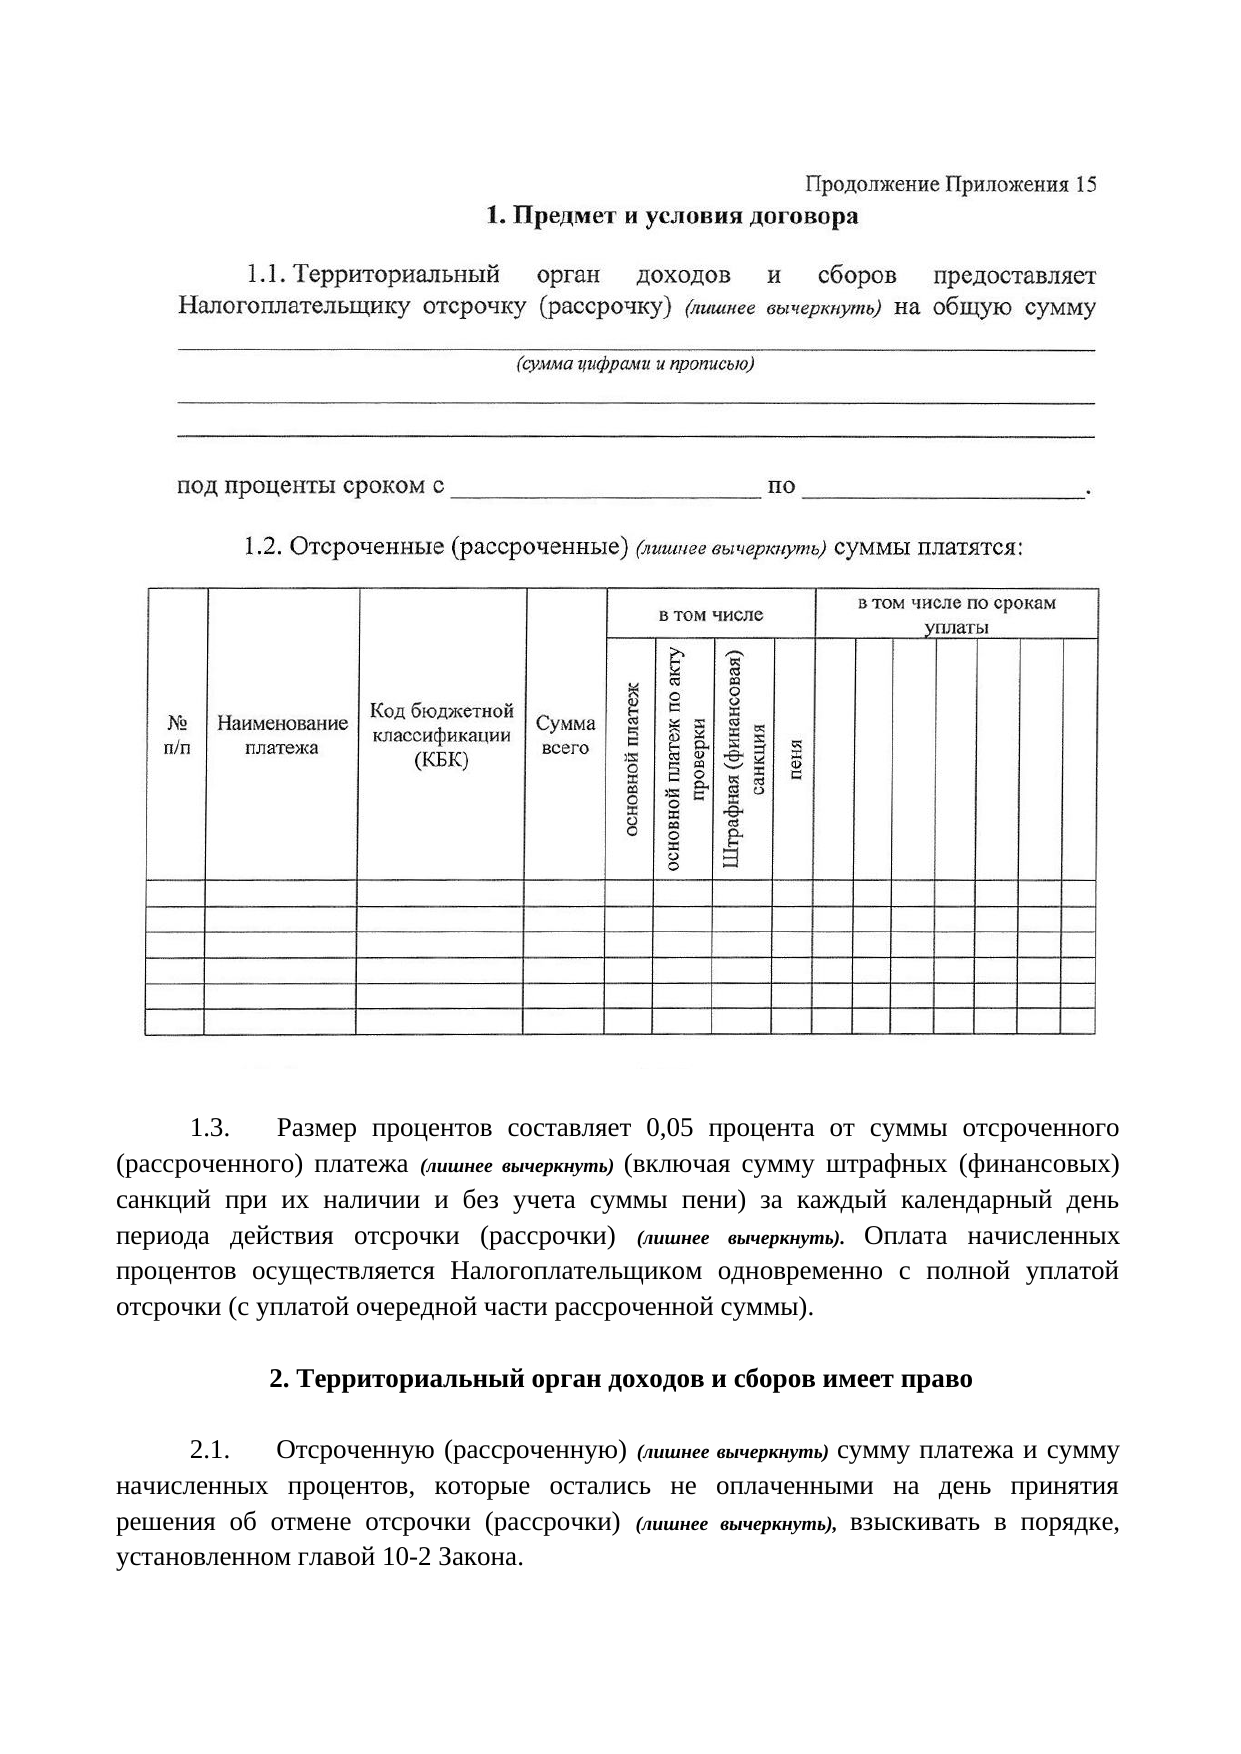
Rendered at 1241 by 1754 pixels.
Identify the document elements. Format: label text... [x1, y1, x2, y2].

text 2. Территориальный орган доходов и сборов имеет право [116, 1362, 1127, 1393]
list Отсроченную (рассроченную) (лишнее вычеркнуть) сумму платежа и сумму начисленных процентов, которые остались не оплаченными на день принятия решения об отмене отсрочки (рассрочки) (лишнее вычеркнуть), взыскивать в порядке, установленном главой 10-2 Закона. [116, 1433, 1121, 1571]
picture [115, 148, 1127, 1069]
list Размер процентов составляет 0,05 процента от суммы отсроченного (рассроченного) платежа (лишнее вычеркнуть) (включая сумму штрафных (финансовых) санкций при их наличии и без учета суммы пени) за каждый календарный день периода действия отсрочки (рассрочки) (лишнее вычеркнуть). Оплата начисленных процентов осуществляется Налогоплательщиком одновременно с полной уплатой отсрочки (с уплатой очередной части рассроченной суммы). [116, 1112, 1121, 1321]
